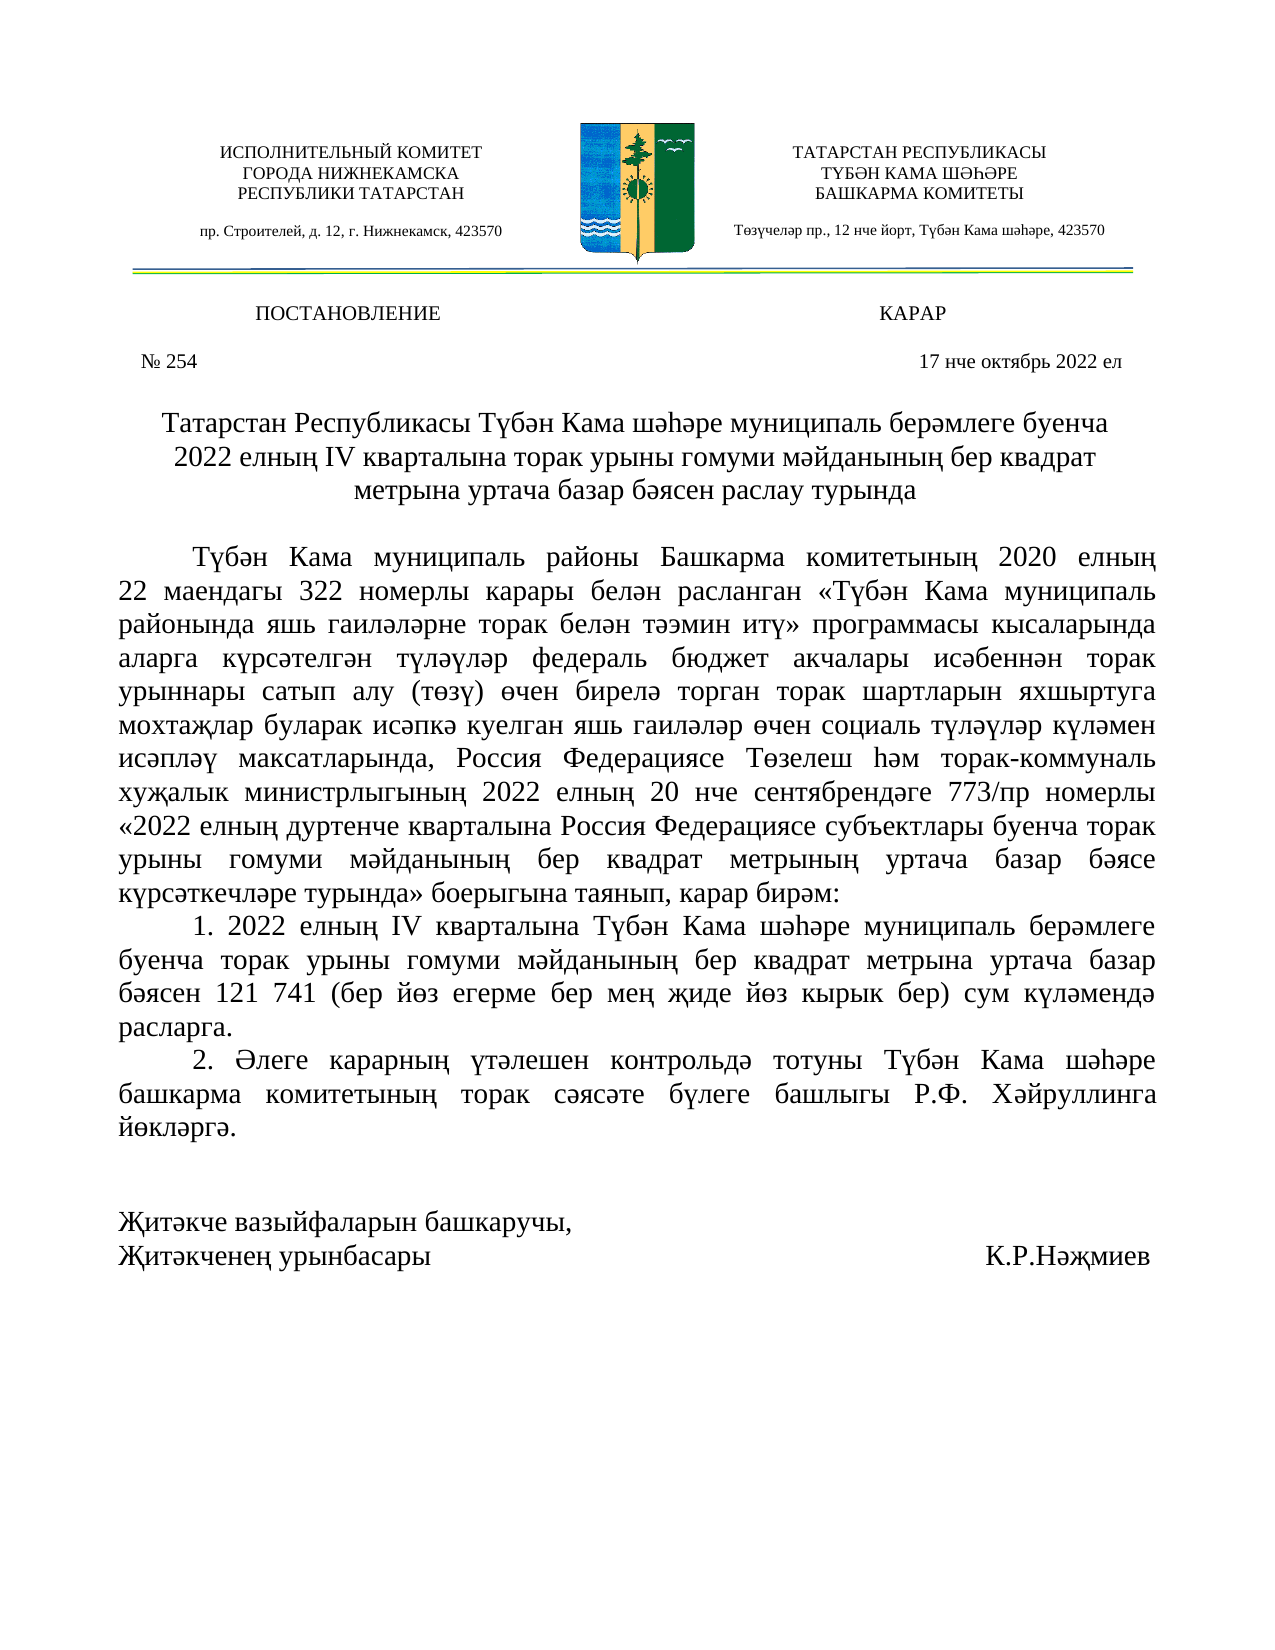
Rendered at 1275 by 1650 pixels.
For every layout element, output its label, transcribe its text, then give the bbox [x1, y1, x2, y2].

text Татарстан Республикасы Түбән Кама шәһәре муниципаль берәмлеге буенча [118, 405, 1152, 439]
picture [572, 118, 703, 267]
text Түбән Кама муниципаль районы Башкарма комитетының 2020 елның 22 маендагы 322 номерлы карары белән расланган «Түбән Кама муниципаль районында яшь гаиләләрне торак белән тәэмин итү» программасы кысаларында аларга күрсәтелгән түләүләр федераль бюджет акчалары исәбеннән торак урыннары сатып алу (төзү) өчен бирелә торган торак шартларын яхшыртуга мохтаҗлар буларак исәпкә куелган яшь гаиләләр өчен социаль түләүләр күләмен исәпләү максатларында, Россия Федерациясе Төзелеш һәм торак-коммуналь хуҗалык министрлыгының 2022 елның 20 нче сентябрендәге 773/пр номерлы «2022 елның дуртенче кварталына Россия Федерациясе субъектлары буенча торак урыны гомуми мәйданының бер квадрат метрының уртача базар бәясе күрсәткечләре турында» боерыгына таянып, карар бирәм: [118, 539, 1157, 908]
table_cell КАРАР 17 нче октябрь 2022 ел [676, 274, 1133, 405]
text 1. 2022 елның IV кварталына Түбән Кама шәһәре муниципаль берәмлеге буенча торак урыны гомуми мәйданының бер квадрат метрына уртача базар бәясен 121 741 (бер йөз егерме бер мең җиде йөз кырык бер) сум күләмендә расларга. [118, 908, 1157, 1042]
text Җитәкченең урынбасары К.Р.Нәҗмиев [118, 1238, 1157, 1272]
table_header ТАТАРСТАН РЕСПУБЛИКАСЫ ТҮБӘН КАМА ШӘҺӘРЕ БАШКАРМА КОМИТЕТЫ Төзүчеләр пр., 12 нче йорт, Түбән Кама шәһәре, 423570 [705, 118, 1133, 267]
text Җитәкче вазыйфаларын башкаручы, [118, 1204, 1157, 1238]
table_cell ПОСТАНОВЛЕНИЕ № 254 [129, 268, 676, 405]
table_header ИСПОЛНИТЕЛЬНЫЙ КОМИТЕТ ГОРОДА НИЖНЕКАМСКА РЕСПУБЛИКИ ТАТАРСТАН пр. Строителей, д. 12, г. Нижнекамск, 423570 [129, 118, 572, 268]
text 2022 елның IV кварталына торак урыны гомуми мәйданының бер квадрат метрына уртача базар бәясен раслау турында [118, 439, 1152, 506]
text 2. Әлеге карарның үтәлешен контрольдә тотуны Түбән Кама шәһәре башкарма комитетының торак сәясәте бүлеге башлыгы Р.Ф. Хәйруллинга йөкләргә. [118, 1042, 1157, 1143]
